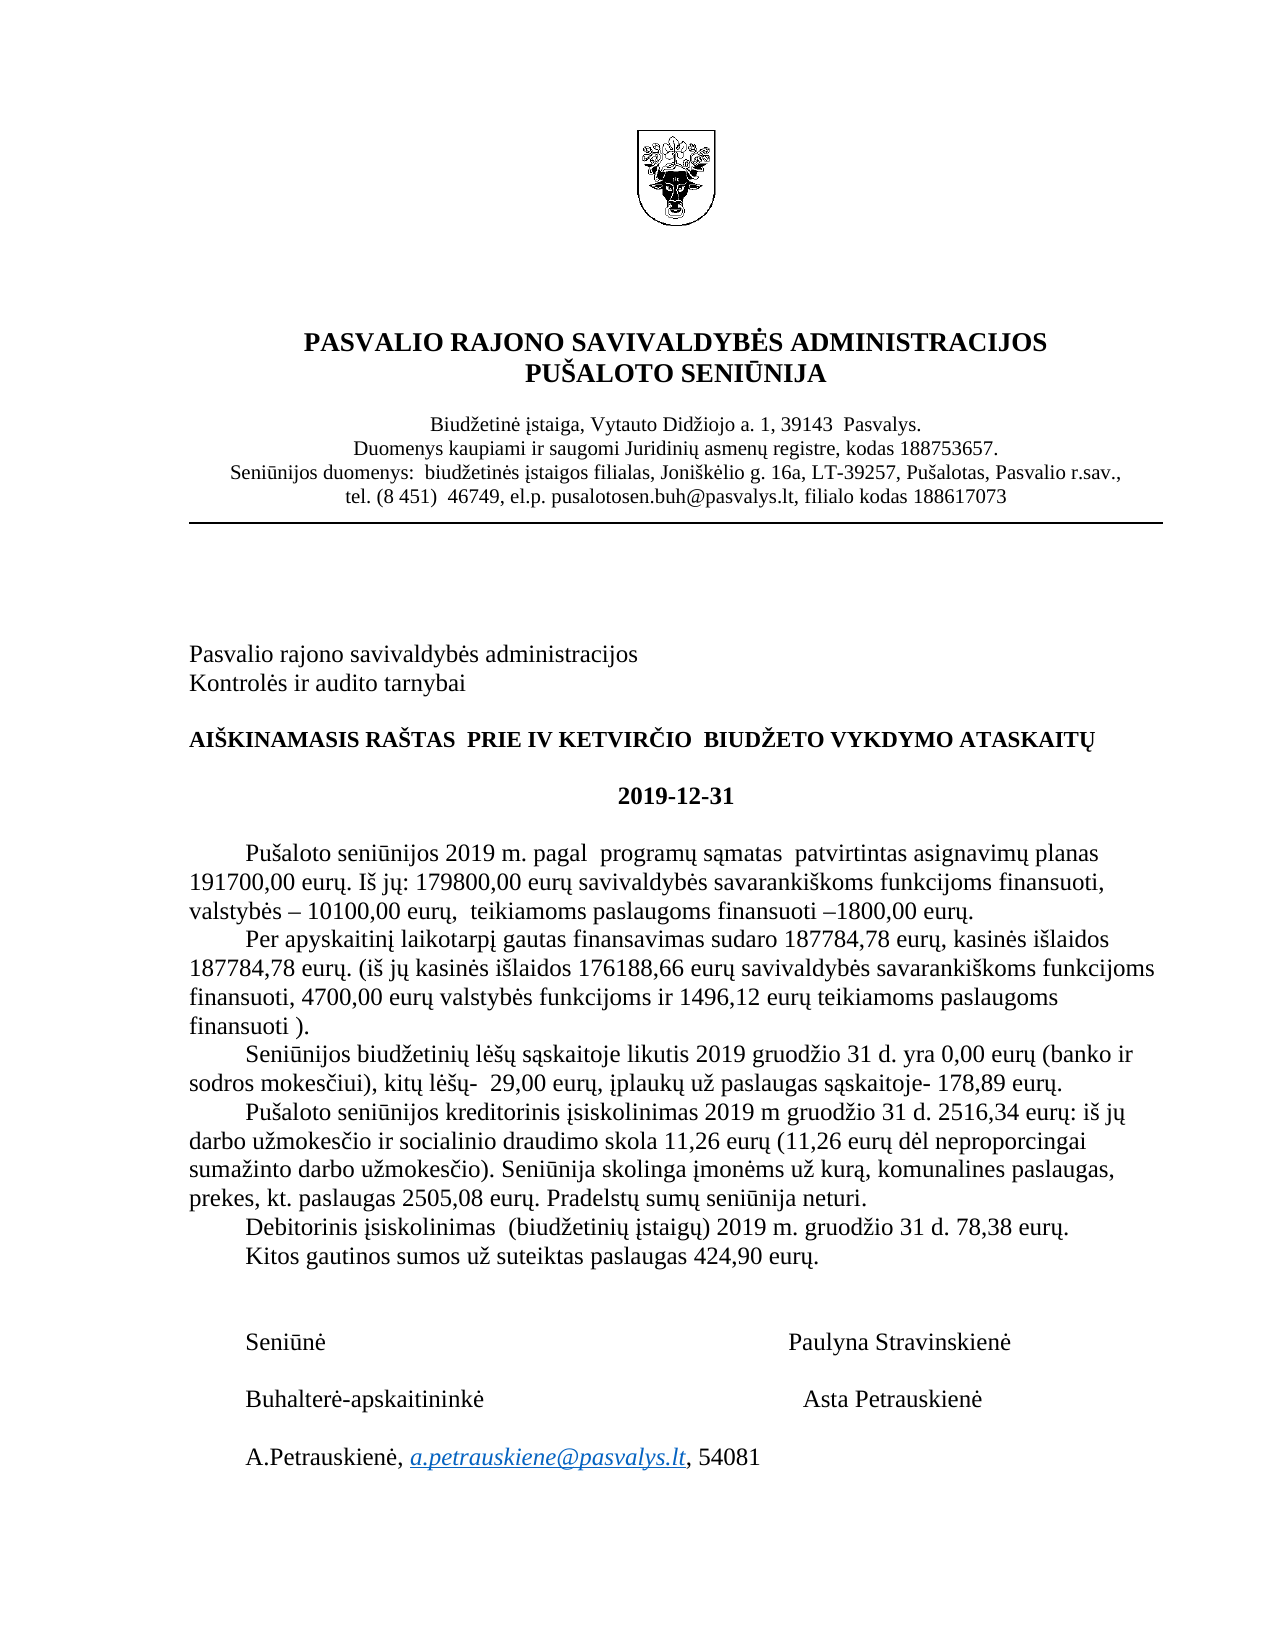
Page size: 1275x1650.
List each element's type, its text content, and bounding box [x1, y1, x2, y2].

text Pasvalio rajono savivaldybės administracijos [189, 639, 1163, 668]
text Debitorinis įsiskolinimas (biudžetinių įstaigų) 2019 m. gruodžio 31 d. 78,38 eurų. [189, 1212, 1163, 1241]
text Pasvalio rajono savivaldybės administracijos [189, 326, 1163, 357]
text Per apyskaitinį laikotarpį gautas finansavimas sudaro 187784,78 eurų, kasinės išlaidos 187784,78 eurų. (iš jų kasinės išlaidos 176188,66 eurų savivaldybės savarankiškoms funkcijoms finansuoti, 4700,00 eurų valstybės funkcijoms ir 1496,12 eurų teikiamoms paslaugoms finansuoti ). [189, 924, 1163, 1039]
text Pušaloto seniūnijos 2019 m. pagal programų sąmatas patvirtintas asignavimų planas 191700,00 eurų. Iš jų: 179800,00 eurų savivaldybės savarankiškoms funkcijoms finansuoti, valstybės – 10100,00 eurų, teikiamoms paslaugoms finansuoti –1800,00 eurų. [189, 838, 1163, 924]
text Kontrolės ir audito tarnybai [189, 668, 1163, 697]
text Seniūnijos biudžetinių lėšų sąskaitoje likutis 2019 gruodžio 31 d. yra 0,00 eurų (banko ir sodros mokesčiui), kitų lėšų- 29,00 eurų, įplaukų už paslaugas sąskaitoje- 178,89 eurų. [189, 1039, 1163, 1097]
text tel. (8 451) 46749, el.p. pusalotosen.buh@pasvalys.lt, filialo kodas 188617073 [189, 484, 1163, 508]
text A.Petrauskienė, a.petrauskiene@pasvalys.lt, 54081 [189, 1442, 1163, 1471]
text 2019-12-31 [189, 781, 1163, 809]
text Kitos gautinos sumos už suteiktas paslaugas 424,90 eurų. [189, 1241, 1163, 1269]
text PUŠALOTO seniūnija [189, 357, 1163, 388]
text Seniūnė Paulyna Stravinskienė [189, 1327, 1163, 1356]
text Biudžetinė įstaiga, Vytauto Didžiojo a. 1, 39143 Pasvalys. [189, 412, 1163, 436]
picture [616, 118, 736, 233]
text Pušaloto seniūnijos kreditorinis įsiskolinimas 2019 m gruodžio 31 d. 2516,34 eurų: iš jų darbo užmokesčio ir socialinio draudimo skola 11,26 eurų (11,26 eurų dėl neproporcingai sumažinto darbo užmokesčio). Seniūnija skolinga įmonėms už kurą, komunalines paslaugas, prekes, kt. paslaugas 2505,08 eurų. Pradelstų sumų seniūnija neturi. [189, 1097, 1163, 1212]
text Buhalterė-apskaitininkė Asta Petrauskienė [189, 1384, 1163, 1413]
text Seniūnijos duomenys: biudžetinės įstaigos filialas, Joniškėlio g. 16a, LT-39257, Pušalotas, Pasvalio r.sav., [189, 460, 1163, 484]
text Duomenys kaupiami ir saugomi Juridinių asmenų registre, kodas 188753657. [189, 436, 1163, 460]
text AIŠKINAMASIS RAŠTAS PRIE IV KETVIRČIO BIUDŽETO VYKDYMO ATASKAITŲ [189, 726, 1163, 752]
